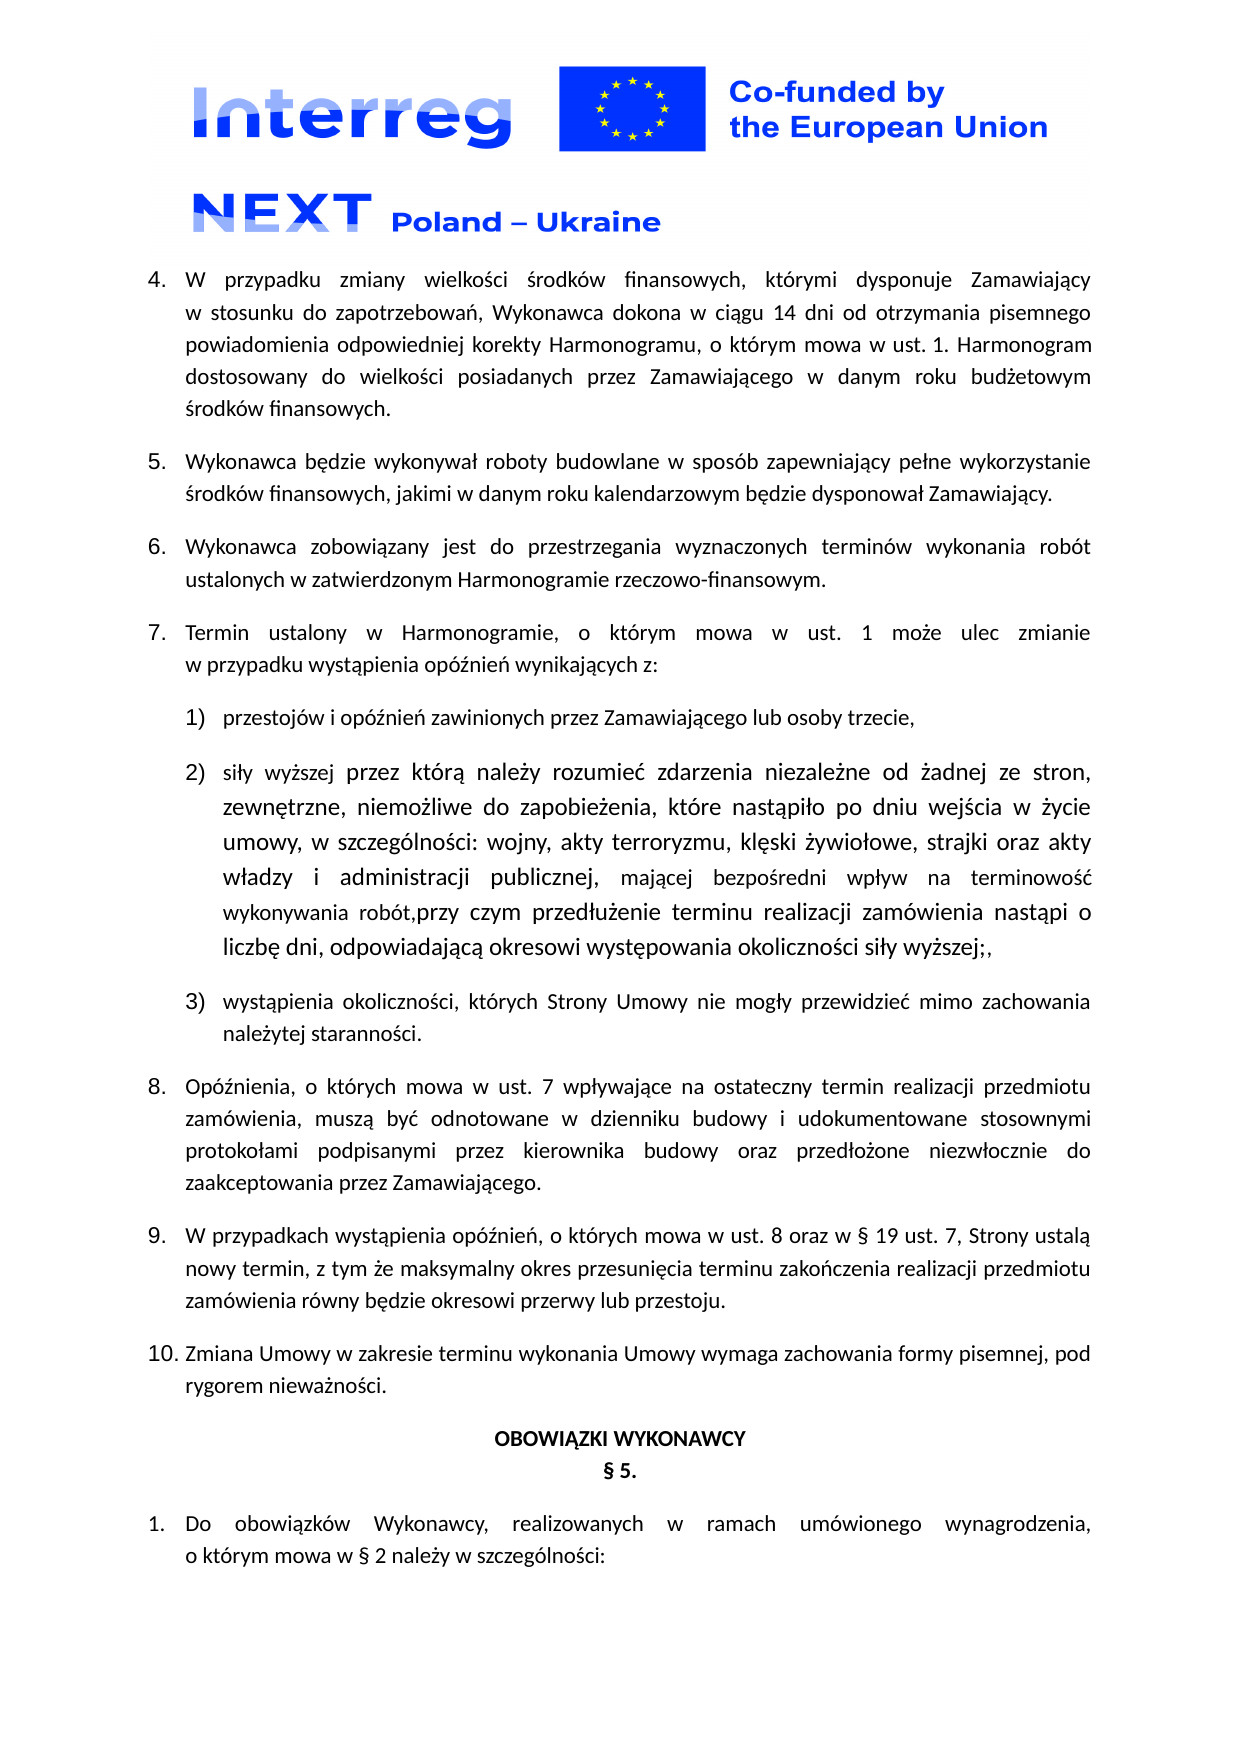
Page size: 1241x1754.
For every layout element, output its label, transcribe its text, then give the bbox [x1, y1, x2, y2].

list Wykonawca będzie wykonywał roboty budowlane w sposób zapewniający pełne wykorzystanie środków finansowych, jakimi w danym roku kalendarzowym będzie dysponował Zamawiający. [148, 447, 1092, 507]
picture [147, 29, 1093, 266]
list siły wyższej przez którą należy rozumieć zdarzenia niezależne od żadnej ze stron, zewnętrzne, niemożliwe do zapobieżenia, które nastąpiło po dniu wejścia w życie umowy, w szczególności: wojny, akty terroryzmu, klęski żywiołowe, strajki oraz akty władzy i administracji publicznej, mającej bezpośredni wpływ na terminowość wykonywania robót,przy czym przedłużenie terminu realizacji zamówienia nastąpi o liczbę dni, odpowiadającą okresowi występowania okoliczności siły wyższej;, [185, 756, 1092, 961]
list Zmiana Umowy w zakresie terminu wykonania Umowy wymaga zachowania formy pisemnej, pod rygorem nieważności. [148, 1339, 1092, 1399]
text § 5. [148, 1456, 1092, 1484]
list Termin ustalony w Harmonogramie, o którym mowa w ust. 1 może ulec zmianie w przypadku wystąpienia opóźnień wynikających z: [148, 618, 1092, 678]
list przestojów i opóźnień zawinionych przez Zamawiającego lub osoby trzecie, [185, 703, 1092, 731]
list W przypadku zmiany wielkości środków finansowych, którymi dysponuje Zamawiający w stosunku do zapotrzebowań, Wykonawca dokona w ciągu 14 dni od otrzymania pisemnego powiadomienia odpowiedniej korekty Harmonogramu, o którym mowa w ust. 1. Harmonogram dostosowany do wielkości posiadanych przez Zamawiającego w danym roku budżetowym środków finansowych. [148, 266, 1092, 422]
list Do obowiązków Wykonawcy, realizowanych w ramach umówionego wynagrodzenia, o którym mowa w § 2 należy w szczególności: [148, 1509, 1092, 1569]
list OBOWIĄZKI WYKONAWCY [148, 1424, 1092, 1452]
list Wykonawca zobowiązany jest do przestrzegania wyznaczonych terminów wykonania robót ustalonych w zatwierdzonym Harmonogramie rzeczowo-finansowym. [148, 532, 1092, 593]
list Opóźnienia, o których mowa w ust. 7 wpływające na ostateczny termin realizacji przedmiotu zamówienia, muszą być odnotowane w dzienniku budowy i udokumentowane stosownymi protokołami podpisanymi przez kierownika budowy oraz przedłożone niezwłocznie do zaakceptowania przez Zamawiającego. [148, 1072, 1092, 1197]
list wystąpienia okoliczności, których Strony Umowy nie mogły przewidzieć mimo zachowania należytej staranności. [185, 987, 1092, 1047]
list W przypadkach wystąpienia opóźnień, o których mowa w ust. 8 oraz w § 19 ust. 7, Strony ustalą nowy termin, z tym że maksymalny okres przesunięcia terminu zakończenia realizacji przedmiotu zamówienia równy będzie okresowi przerwy lub przestoju. [148, 1222, 1092, 1314]
